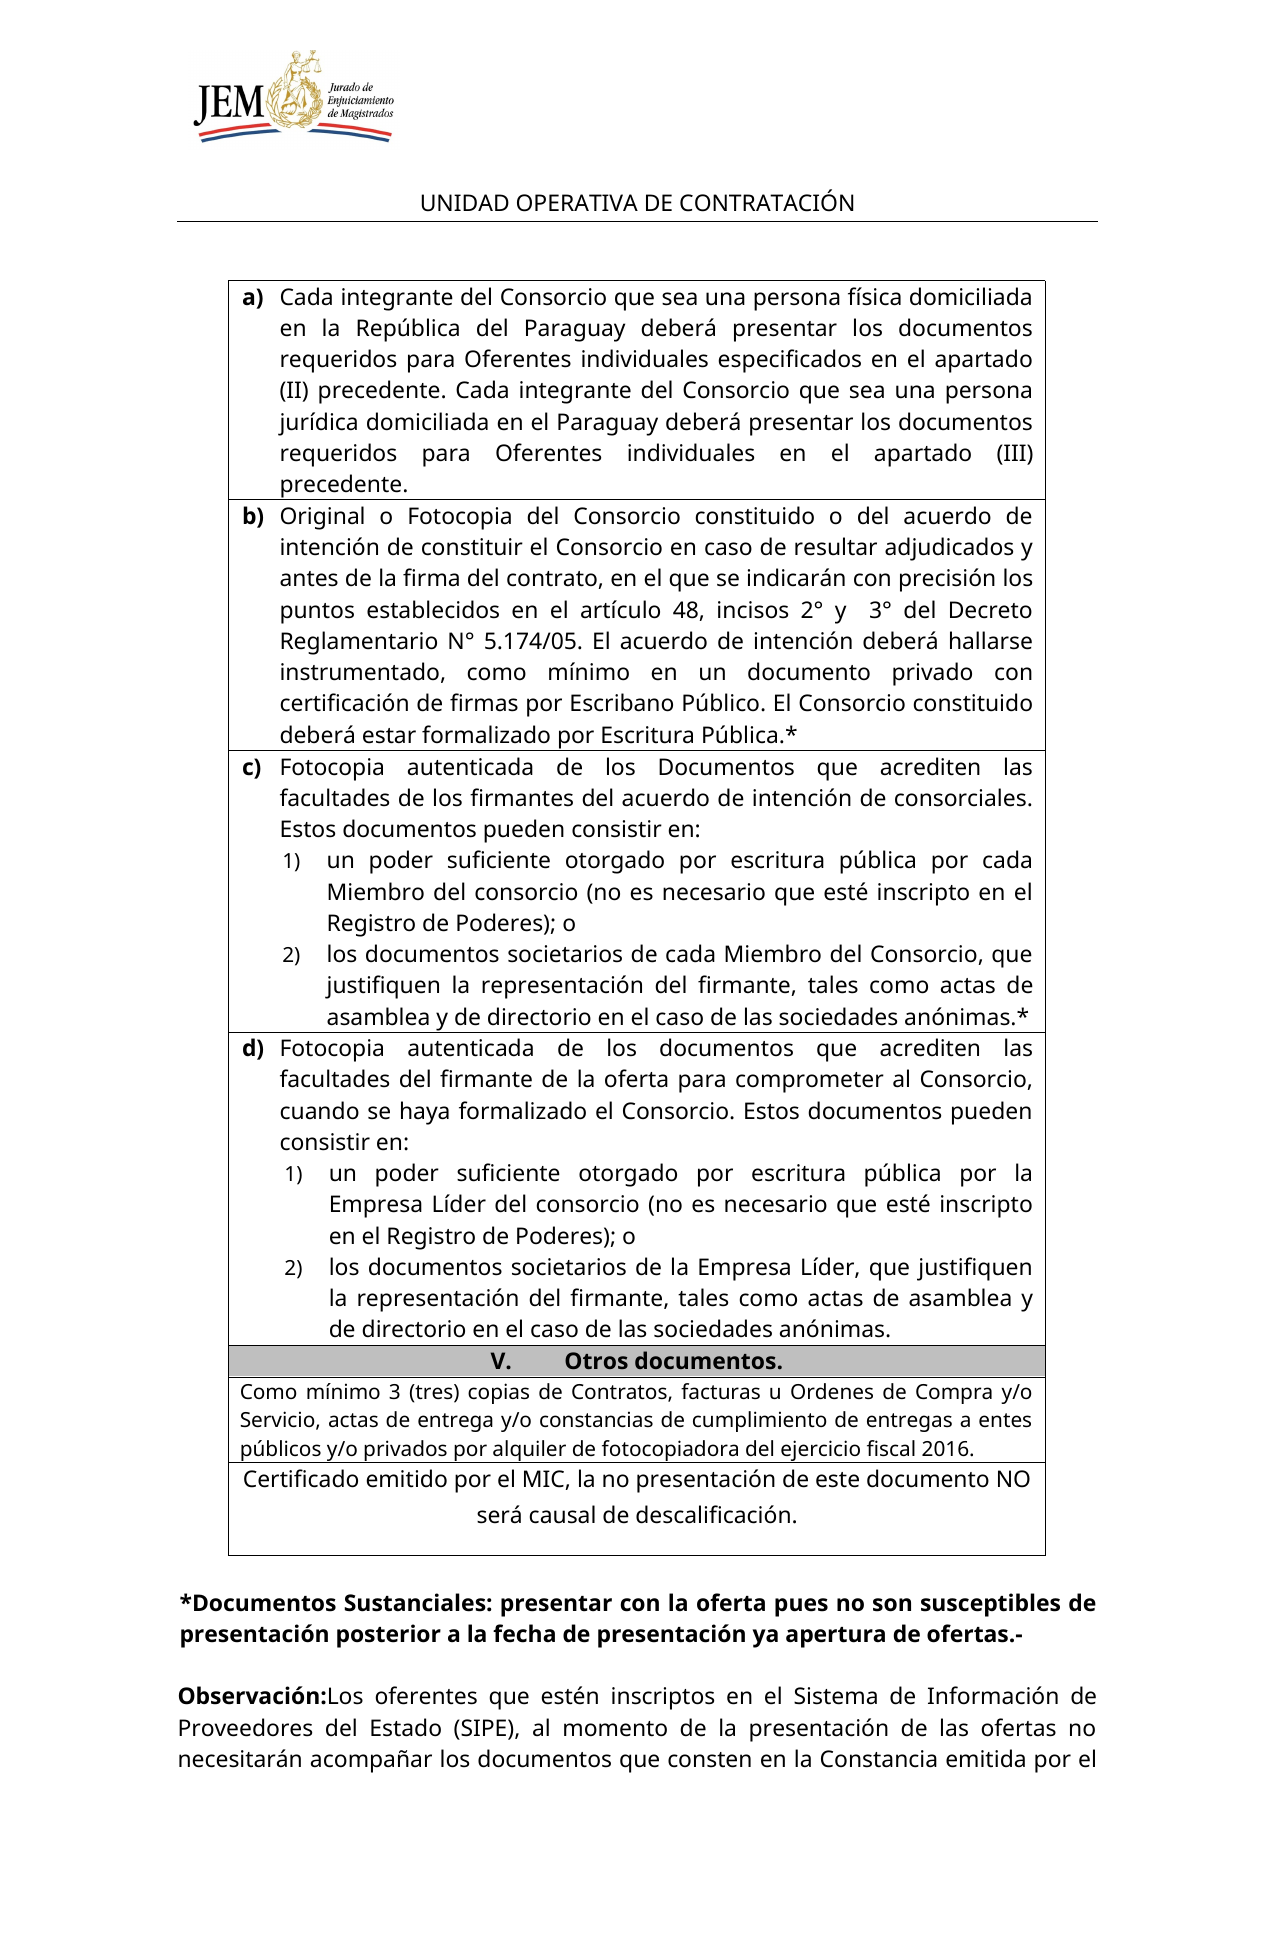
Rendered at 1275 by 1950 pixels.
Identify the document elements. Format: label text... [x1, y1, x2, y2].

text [177, 1680, 1098, 1774]
table_cell Fotocopia autenticada de los documentos que acrediten las facultades del firmante de la oferta para comprometer al Consorcio, cuando se haya formalizado el Consorcio. Estos documentos pueden consistir en: un poder suficiente otorgado por escritura pública por la Empresa Líder del consorcio (no es necesario que esté inscripto en el Registro de Poderes); o los documentos societarios de la Empresa Líder, que justifiquen la representación del firmante, tales como actas de asamblea y de directorio en el caso de las sociedades anónimas. [229, 1033, 1045, 1345]
picture [187, 50, 400, 150]
table_cell Como mínimo 3 (tres) copias de Contratos, facturas u Ordenes de Compra y/o Servicio, actas de entrega y/o constancias de cumplimiento de entregas a entes públicos y/o privados por alquiler de fotocopiadora del ejercicio fiscal 2016. [229, 1378, 1045, 1462]
table_cell Certificado emitido por el MIC, la no presentación de este documento NO será causal de descalificación. [229, 1463, 1045, 1555]
table_cell Cada integrante del Consorcio que sea una persona física domiciliada en la República del Paraguay deberá presentar los documentos requeridos para Oferentes individuales especificados en el apartado (II) precedente. Cada integrante del Consorcio que sea una persona jurídica domiciliada en el Paraguay deberá presentar los documentos requeridos para Oferentes individuales en el apartado (III) precedente. [229, 281, 1045, 499]
table_cell Fotocopia autenticada de los Documentos que acrediten las facultades de los firmantes del acuerdo de intención de consorciales. Estos documentos pueden consistir en: un poder suficiente otorgado por escritura pública por cada Miembro del consorcio (no es necesario que esté inscripto en el Registro de Poderes); o los documentos societarios de cada Miembro del Consorcio, que justifiquen la representación del firmante, tales como actas de asamblea y de directorio en el caso de las sociedades anónimas.* [229, 751, 1045, 1032]
table_cell Otros documentos. [229, 1346, 1045, 1376]
table_cell Original o Fotocopia del Consorcio constituido o del acuerdo de intención de constituir el Consorcio en caso de resultar adjudicados y antes de la firma del contrato, en el que se indicarán con precisión los puntos establecidos en el artículo 48, incisos 2° y 3° del Decreto Reglamentario N° 5.174/05. El acuerdo de intención deberá hallarse instrumentado, como mínimo en un documento privado con certificación de firmas por Escribano Público. El Consorcio constituido deberá estar formalizado por Escritura Pública.* [229, 500, 1045, 750]
list *Documentos Sustanciales: presentar con la oferta pues no son susceptibles de presentación posterior a la fecha de presentación ya apertura de ofertas.- [179, 1586, 1098, 1649]
